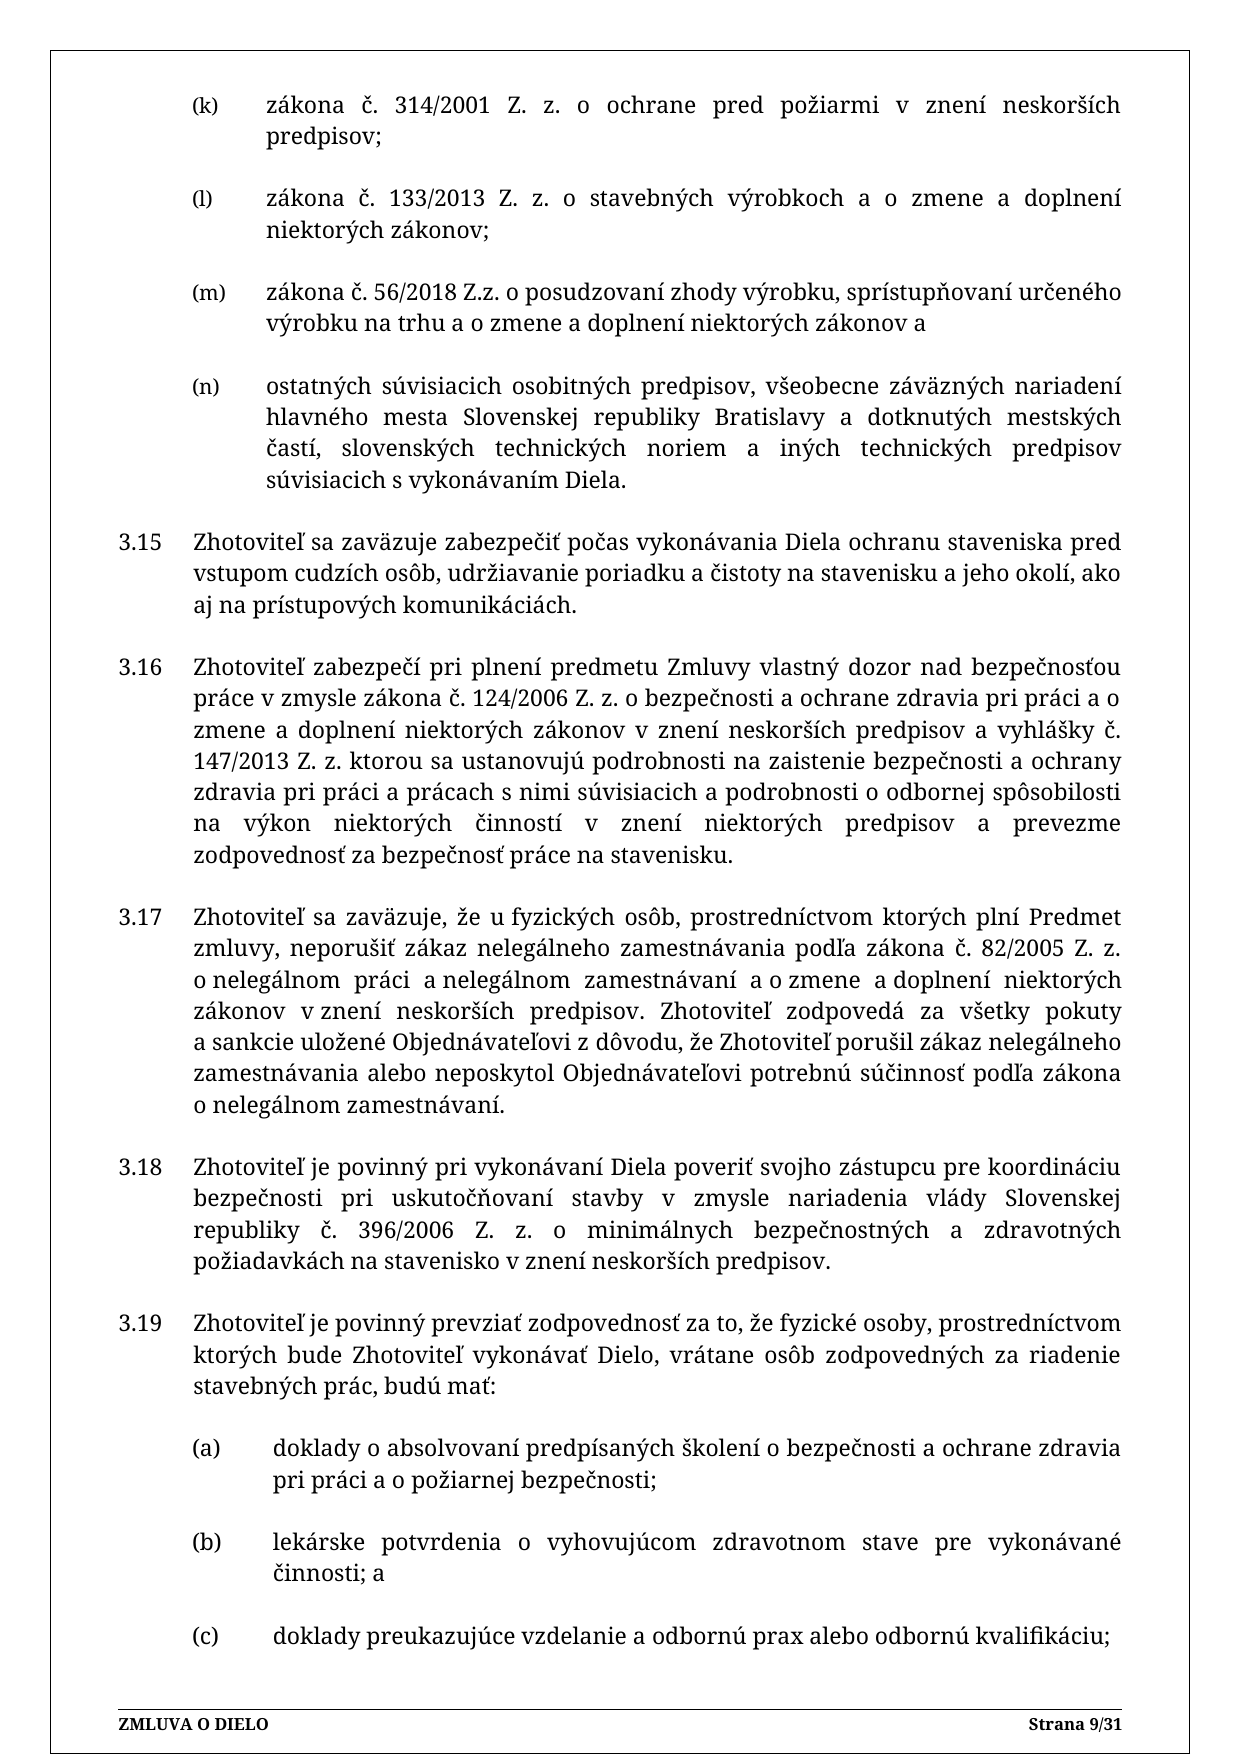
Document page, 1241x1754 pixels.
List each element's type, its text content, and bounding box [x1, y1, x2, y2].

list doklady preukazujúce vzdelanie a odbornú prax alebo odbornú kvalifikáciu; [192, 1620, 1122, 1651]
list zákona č. 133/2013 Z. z. o stavebných výrobkoch a o zmene a doplnení niektorých zákonov; [192, 182, 1122, 245]
list zákona č. 56/2018 Z.z. o posudzovaní zhody výrobku, sprístupňovaní určeného výrobku na trhu a o zmene a doplnení niektorých zákonov a [192, 276, 1122, 339]
list Zhotoviteľ sa zaväzuje, že u fyzických osôb, prostredníctvom ktorých plní Predmet zmluvy, neporušiť zákaz nelegálneho zamestnávania podľa zákona č. 82/2005 Z. z. o nelegálnom práci a nelegálnom zamestnávaní a o zmene a doplnení niektorých zákonov v znení neskorších predpisov. Zhotoviteľ zodpovedá za všetky pokuty a sankcie uložené Objednávateľovi z dôvodu, že Zhotoviteľ porušil zákaz nelegálneho zamestnávania alebo neposkytol Objednávateľovi potrebnú súčinnosť podľa zákona o nelegálnom zamestnávaní. [118, 901, 1122, 1120]
list Zhotoviteľ je povinný prevziať zodpovednosť za to, že fyzické osoby, prostredníctvom ktorých bude Zhotoviteľ vykonávať Dielo, vrátane osôb zodpovedných za riadenie stavebných prác, budú mať: [118, 1307, 1122, 1401]
list ostatných súvisiacich osobitných predpisov, všeobecne záväzných nariadení hlavného mesta Slovenskej republiky Bratislavy a dotknutých mestských častí, slovenských technických noriem a iných technických predpisov súvisiacich s vykonávaním Diela. [192, 370, 1122, 495]
list lekárske potvrdenia o vyhovujúcom zdravotnom stave pre vykonávané činnosti; a [192, 1526, 1122, 1589]
list zákona č. 314/2001 Z. z. o ochrane pred požiarmi v znení neskorších predpisov; [192, 89, 1122, 151]
list Zhotoviteľ zabezpečí pri plnení predmetu Zmluvy vlastný dozor nad bezpečnosťou práce v zmysle zákona č. 124/2006 Z. z. o bezpečnosti a ochrane zdravia pri práci a o zmene a doplnení niektorých zákonov v znení neskorších predpisov a vyhlášky č. 147/2013 Z. z. ktorou sa ustanovujú podrobnosti na zaistenie bezpečnosti a ochrany zdravia pri práci a prácach s nimi súvisiacich a podrobnosti o odbornej spôsobilosti na výkon niektorých činností v znení niektorých predpisov a prevezme zodpovednosť za bezpečnosť práce na stavenisku. [118, 651, 1122, 870]
list doklady o absolvovaní predpísaných školení o bezpečnosti a ochrane zdravia pri práci a o požiarnej bezpečnosti; [192, 1432, 1122, 1495]
list Zhotoviteľ je povinný pri vykonávaní Diela poveriť svojho zástupcu pre koordináciu bezpečnosti pri uskutočňovaní stavby v zmysle nariadenia vlády Slovenskej republiky č. 396/2006 Z. z. o minimálnych bezpečnostných a zdravotných požiadavkách na stavenisko v znení neskorších predpisov. [118, 1151, 1122, 1276]
list Zhotoviteľ sa zaväzuje zabezpečiť počas vykonávania Diela ochranu staveniska pred vstupom cudzích osôb, udržiavanie poriadku a čistoty na stavenisku a jeho okolí, ako aj na prístupových komunikáciách. [118, 526, 1122, 620]
